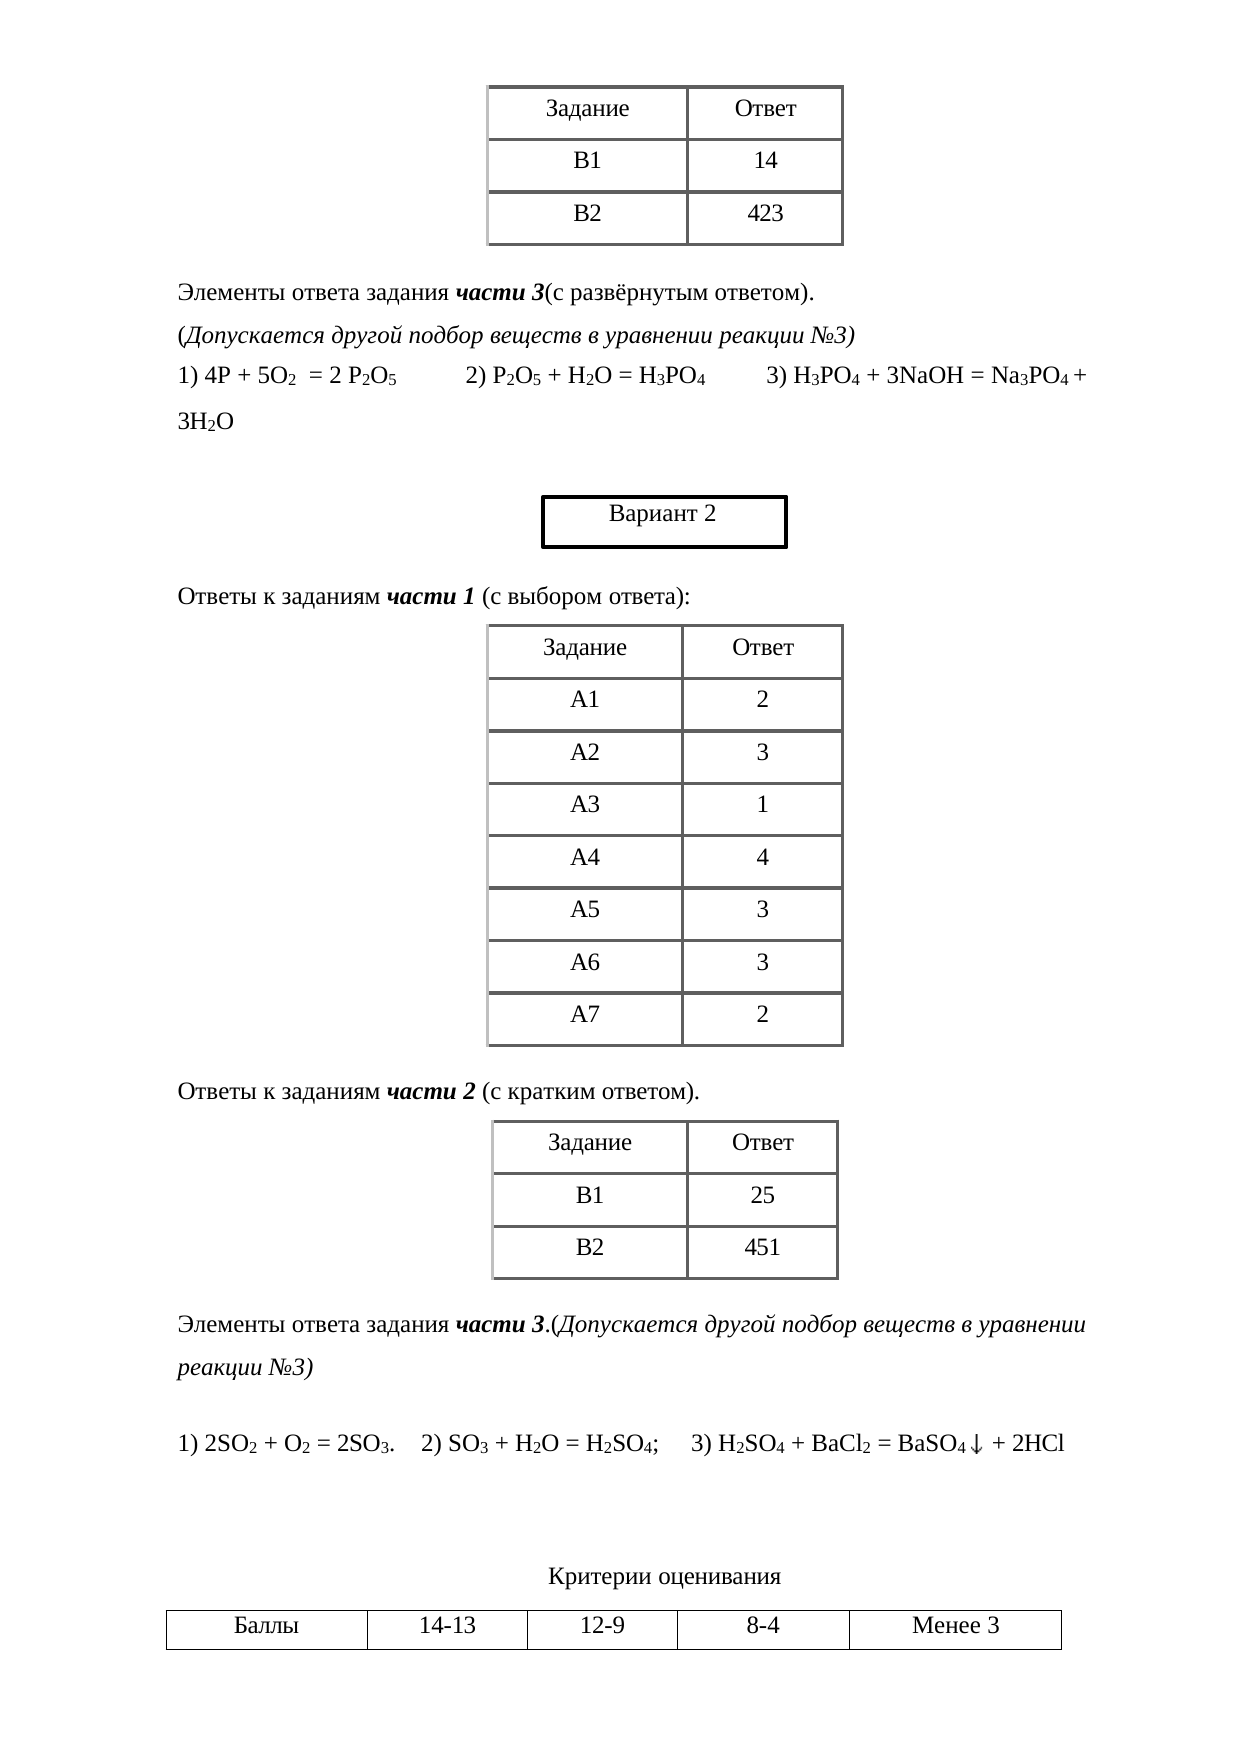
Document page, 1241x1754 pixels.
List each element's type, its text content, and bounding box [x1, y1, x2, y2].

table_cell А1 [489, 680, 681, 729]
table_header Менее 3 [850, 1611, 1061, 1648]
table_header Задание [489, 627, 681, 677]
table_cell 4 [684, 837, 841, 886]
table_cell А3 [489, 785, 681, 834]
table_cell В2 [489, 194, 686, 243]
table_cell 2 [684, 995, 841, 1044]
table_header 8-4 [678, 1611, 849, 1648]
text Элементы ответа задания части 3(с развёрнутым ответом). (Допускается другой подбор веществ в уравнении реакции №3) [177, 277, 900, 348]
text Ответы к заданиям части 2 (с кратким ответом). [177, 1076, 1181, 1105]
table_cell 2 [684, 680, 841, 729]
table_cell В1 [489, 141, 686, 190]
table_cell 3 [684, 942, 841, 991]
table_cell 3 [684, 733, 841, 782]
text Ответы к заданиям части 1 (с выбором ответа): [177, 581, 1181, 610]
table_header Ответ [684, 627, 841, 677]
table_cell А4 [489, 837, 681, 886]
table_header 14-13 [368, 1611, 527, 1648]
text Элементы ответа задания части 3.(Допускается другой подбор веществ в уравнении реакции №3) [177, 1309, 1152, 1381]
text Критерии оценивания [169, 1561, 1160, 1590]
table_cell В2 [494, 1228, 686, 1277]
table_cell А5 [489, 890, 681, 939]
table_header Задание [489, 89, 686, 138]
table_header Ответ [689, 89, 841, 138]
table_cell А2 [489, 733, 681, 782]
table_header Ответ [689, 1123, 836, 1172]
table_cell В1 [494, 1175, 686, 1224]
table_cell 451 [689, 1228, 836, 1277]
table_cell А6 [489, 942, 681, 991]
table_cell 25 [689, 1175, 836, 1224]
table_cell 3 [684, 890, 841, 939]
table_cell 14 [689, 141, 841, 190]
picture [971, 1434, 983, 1454]
table_cell А7 [489, 995, 681, 1044]
table_header Баллы [167, 1611, 367, 1648]
table_header 12-9 [528, 1611, 677, 1648]
table_cell 1 [684, 785, 841, 834]
table_cell 423 [689, 194, 841, 243]
text 1) 2SO2 + O2 = 2SO3. 2) SO3 + H2O = H2SO4; 3) H2SO4 + BaCl2 = BaSO4 + 2HCl [177, 1428, 1181, 1459]
table_header Задание [494, 1123, 686, 1172]
text 3H2O [177, 406, 1181, 437]
text 1) 4P + 5O2 = 2 P2O5 2) P2O5 + H2O = H3PO4 3) H3PO4 + 3NaOH = Na3PO4 + [177, 363, 1181, 392]
